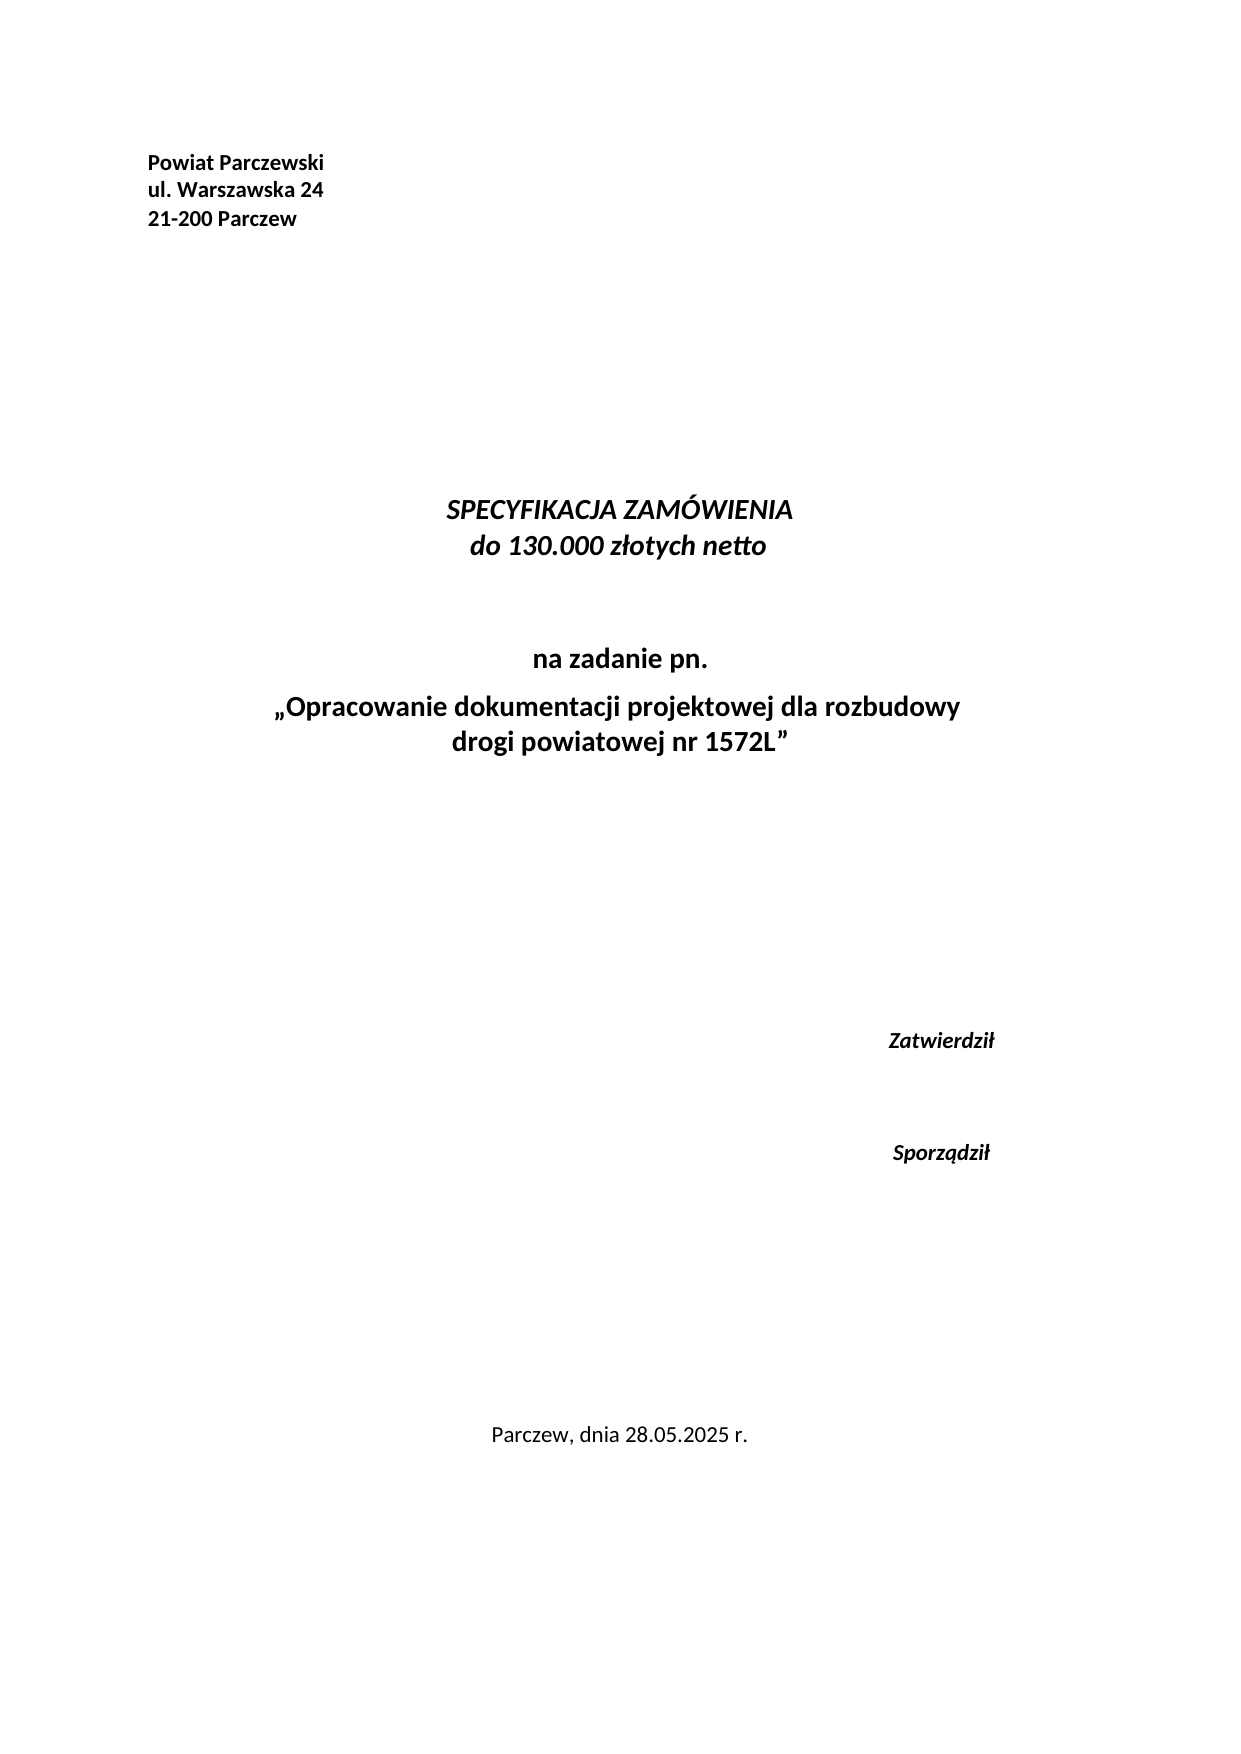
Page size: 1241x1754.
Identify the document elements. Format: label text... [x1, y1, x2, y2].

text Zatwierdził [793, 1026, 1092, 1054]
text Parczew, dnia 28.05.2025 r. [148, 1420, 1092, 1448]
text 21-200 Parczew [148, 204, 1092, 232]
text „Opracowanie dokumentacji projektowej dla rozbudowy drogi powiatowej nr 1572L” [148, 688, 1093, 759]
text ul. Warszawska 24 [148, 176, 1092, 204]
text Sporządził [793, 1138, 1092, 1166]
text Powiat Parczewski [148, 148, 1092, 176]
text SPECYFIKACJA ZAMÓWIENIA [148, 491, 1092, 527]
text na zadanie pn. [148, 640, 1093, 675]
text do 130.000 złotych netto [148, 527, 1092, 562]
